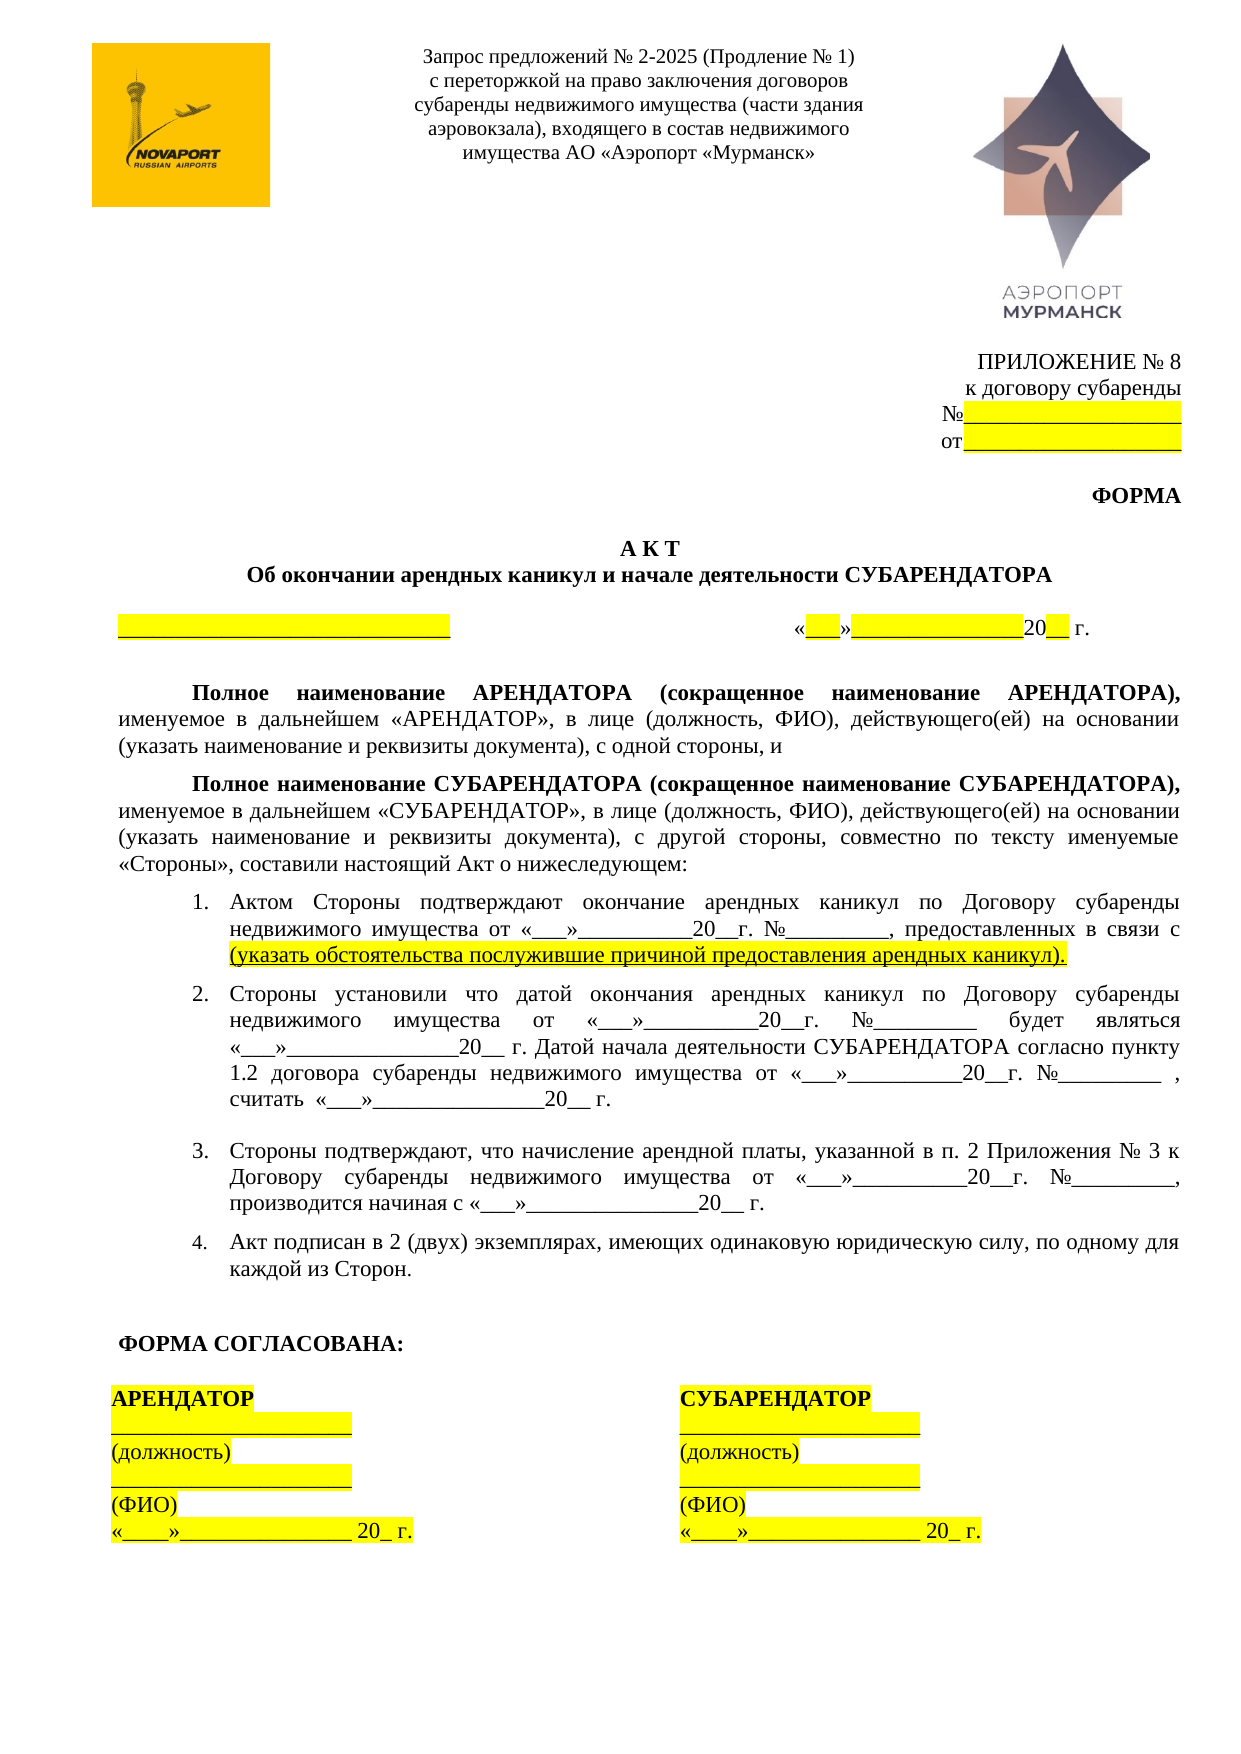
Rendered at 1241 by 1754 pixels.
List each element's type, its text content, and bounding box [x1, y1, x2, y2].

text _____________________________ «___»_______________20__ г. [450, 614, 806, 640]
text ПРИЛОЖЕНИЕ № 8 [118, 348, 1181, 374]
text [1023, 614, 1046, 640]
table_header СУБАРЕНДАТОР _____________________ (должность) _____________________ (ФИО) «____»_______________ 20_ г. [668, 1385, 1118, 1570]
text №___________________ [118, 401, 964, 427]
table_header АРЕНДАТОР _____________________ (должность) _____________________ (ФИО) «____»_______________ 20_ г. [100, 1385, 668, 1570]
text ФОРМА [118, 482, 1181, 508]
text Полное наименование СУБАРЕНДАТОРА (сокращенное наименование СУБАРЕНДАТОРА), именуемое в дальнейшем «СУБАРЕНДАТОР», в лице (должность, ФИО), действующего(ей) на основании (указать наименование и реквизиты документа), с другой стороны, совместно по тексту именуемые «Стороны», составили настоящий Акт о нижеследующем: [118, 771, 1181, 876]
list Акт подписан в 2 (двух) экземплярах, имеющих одинаковую юридическую силу, по одному для каждой из Сторон. [192, 1228, 1181, 1281]
list Актом Стороны подтверждают окончание арендных каникул по Договору субаренды недвижимого имущества от «___»__________20__г. №_________, предоставленных в связи с (указать обстоятельства послужившие причиной предоставления арендных каникул). [192, 888, 1181, 967]
picture [91, 43, 270, 207]
text к договору субаренды [118, 374, 1181, 401]
text ФОРМА СОГЛАСОВАНА: [118, 1330, 1181, 1356]
text Полное наименование АРЕНДАТОРА (сокращенное наименование АРЕНДАТОРА), именуемое в дальнейшем «АРЕНДАТОР», в лице (должность, ФИО), действующего(ей) на основании (указать наименование и реквизиты документа), с одной стороны, и [118, 679, 1181, 758]
text от___________________ [118, 427, 964, 453]
list Стороны установили что датой окончания арендных каникул по Договору субаренды недвижимого имущества от «___»__________20__г. №_________ будет являться «___»_______________20__ г. Датой начала деятельности СУБАРЕНДАТОРА согласно пункту 1.2 договора субаренды недвижимого имущества от «___»__________20__г. №_________ , считать «___»_______________20__ г. [192, 980, 1181, 1112]
text Об окончании арендных каникул и начале деятельности СУБАРЕНДАТОРА [118, 561, 1181, 587]
list Стороны подтверждают, что начисление арендной платы, указанной в п. 2 Приложения № 3 к Договору субаренды недвижимого имущества от «___»__________20__г. №_________, производится начиная с «___»_______________20__ г. [192, 1137, 1181, 1216]
picture [971, 43, 1150, 316]
text А К Т [118, 535, 1181, 561]
